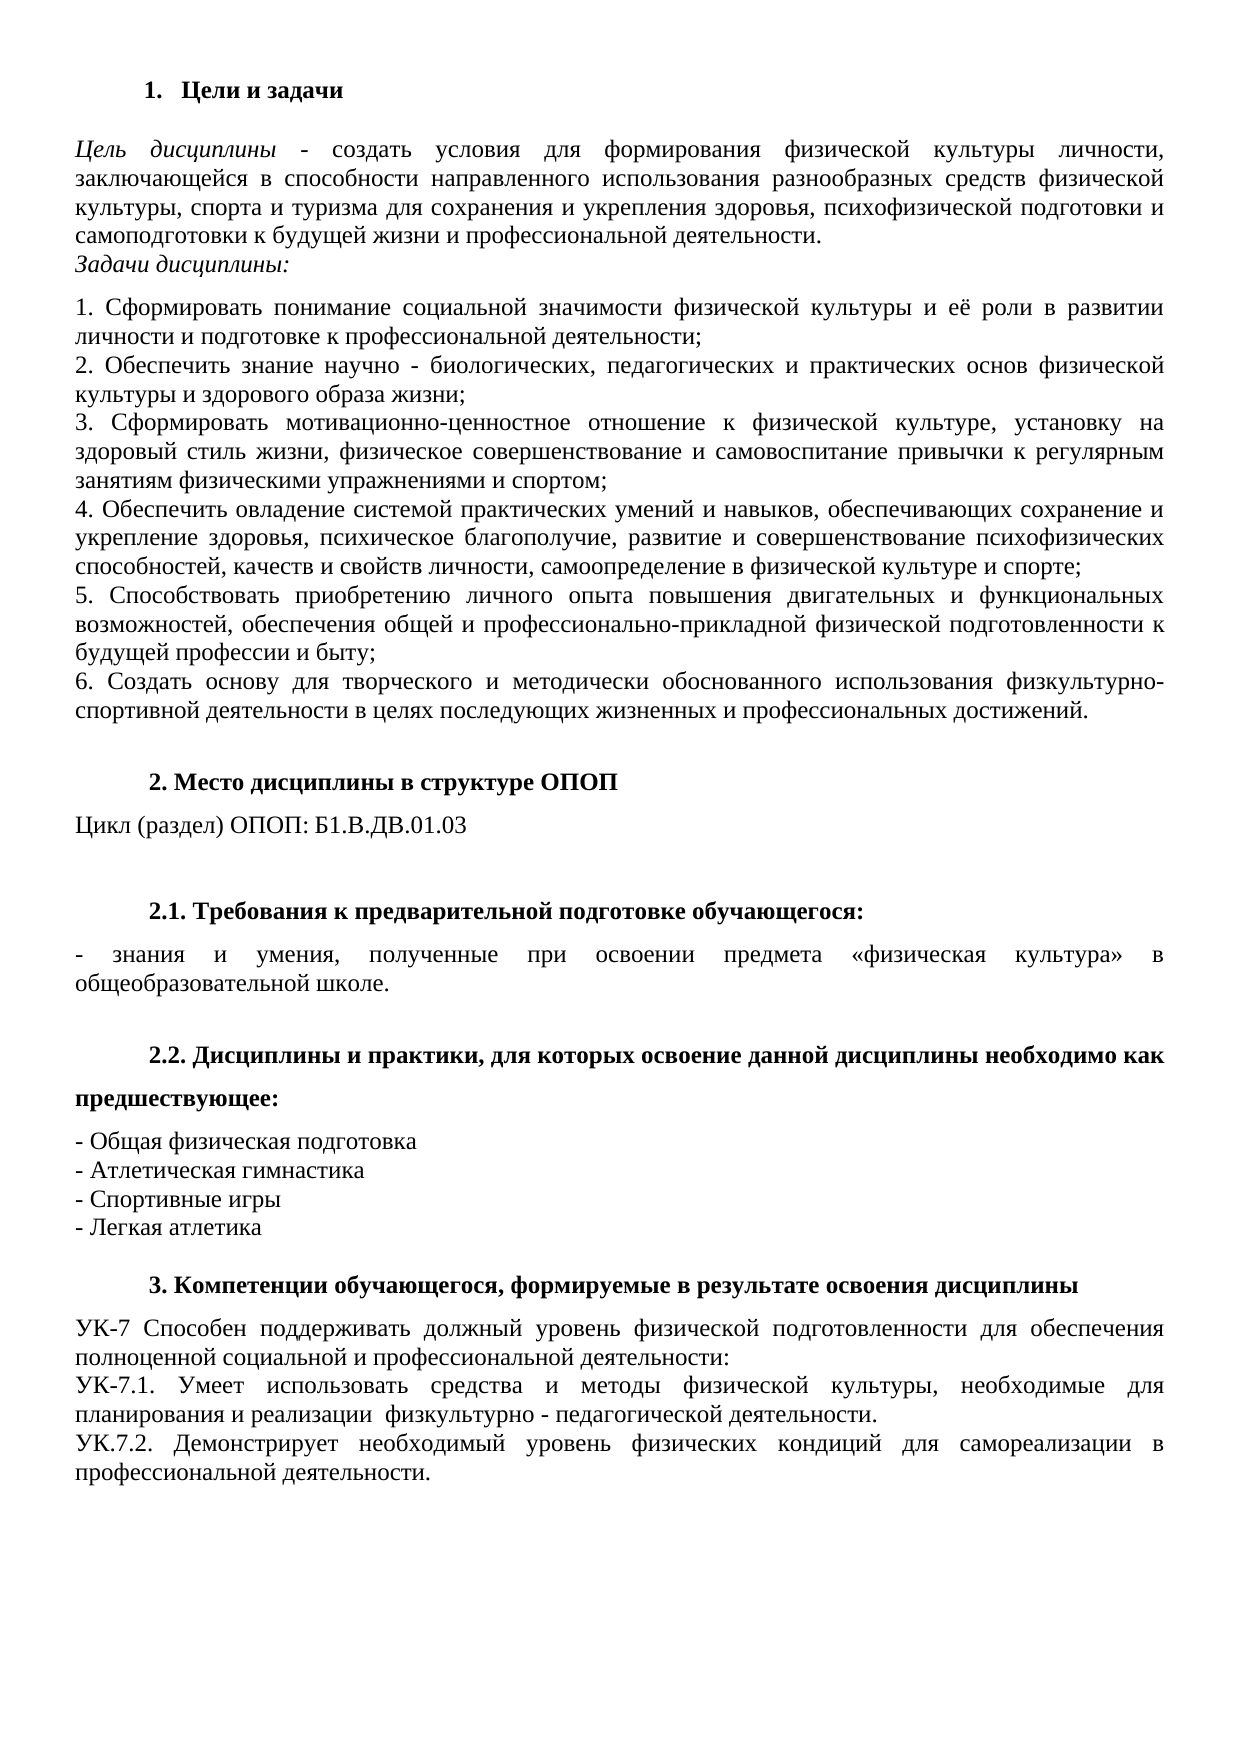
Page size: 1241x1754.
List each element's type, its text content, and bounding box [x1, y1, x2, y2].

text 4. Обеспечить овладение системой практических умений и навыков, обеспечивающих сохранение и укрепление здоровья, психическое благополучие, развитие и совершенствование психофизических способностей, качеств и свойств личности, самоопределение в физической культуре и спорте; [75, 494, 1165, 580]
text 2.2. Дисциплины и практики, для которых освоение данной дисциплины необходимо как предшествующее: [75, 1040, 1165, 1112]
text Цель дисциплины - создать условия для формирования физической культуры личности, заключающейся в способности направленного использования разнообразных средств физической культуры, спорта и туризма для сохранения и укрепления здоровья, психофизической подготовки и самоподготовки к будущей жизни и профессиональной деятельности. [75, 134, 1165, 249]
text Задачи дисциплины: [75, 249, 1165, 278]
text УК-7 Способен поддерживать должный уровень физической подготовленности для обеспечения полноценной социальной и профессиональной деятельности: [75, 1313, 1165, 1371]
text - знания и умения, полученные при освоении предмета «физическая культура» в общеобразовательной школе. [75, 939, 1165, 997]
text 2. Место дисциплины в структуре ОПОП [75, 767, 1165, 796]
text Цикл (раздел) ОПОП: Б1.В.ДВ.01.03 [75, 810, 1165, 839]
text - Общая физическая подготовка [75, 1126, 1165, 1155]
text - Атлетическая гимнастика [75, 1155, 1165, 1184]
text УК-7.1. Умеет использовать средства и методы физической культуры, необходимые для планирования и реализации физкультурно - педагогической деятельности. [75, 1371, 1165, 1428]
text 1. Сформировать понимание социальной значимости физической культуры и её роли в развитии личности и подготовке к профессиональной деятельности; [75, 292, 1165, 350]
text 5. Способствовать приобретению личного опыта повышения двигательных и функциональных возможностей, обеспечения общей и профессионально-прикладной физической подготовленности к будущей профессии и быту; [75, 580, 1165, 666]
text 6. Создать основу для творческого и методически обоснованного использования физкультурно-спортивной деятельности в целях последующих жизненных и профессиональных достижений. [75, 666, 1165, 724]
text 2. Обеспечить знание научно - биологических, педагогических и практических основ физической культуры и здорового образа жизни; [75, 350, 1165, 407]
text УК.7.2. Демонстрирует необходимый уровень физических кондиций для самореализации в профессиональной деятельности. [75, 1428, 1165, 1486]
text 3. Компетенции обучающегося, формируемые в результате освоения дисциплины [75, 1270, 1165, 1299]
text 3. Сформировать мотивационно-ценностное отношение к физической культуре, установку на здоровый стиль жизни, физическое совершенствование и самовоспитание привычки к регулярным занятиям физическими упражнениями и спортом; [75, 407, 1165, 494]
text - Легкая атлетика [75, 1212, 1165, 1241]
list Цели и задачи [144, 75, 1165, 104]
text 2.1. Требования к предварительной подготовке обучающегося: [75, 896, 1165, 925]
text - Спортивные игры [75, 1184, 1165, 1212]
